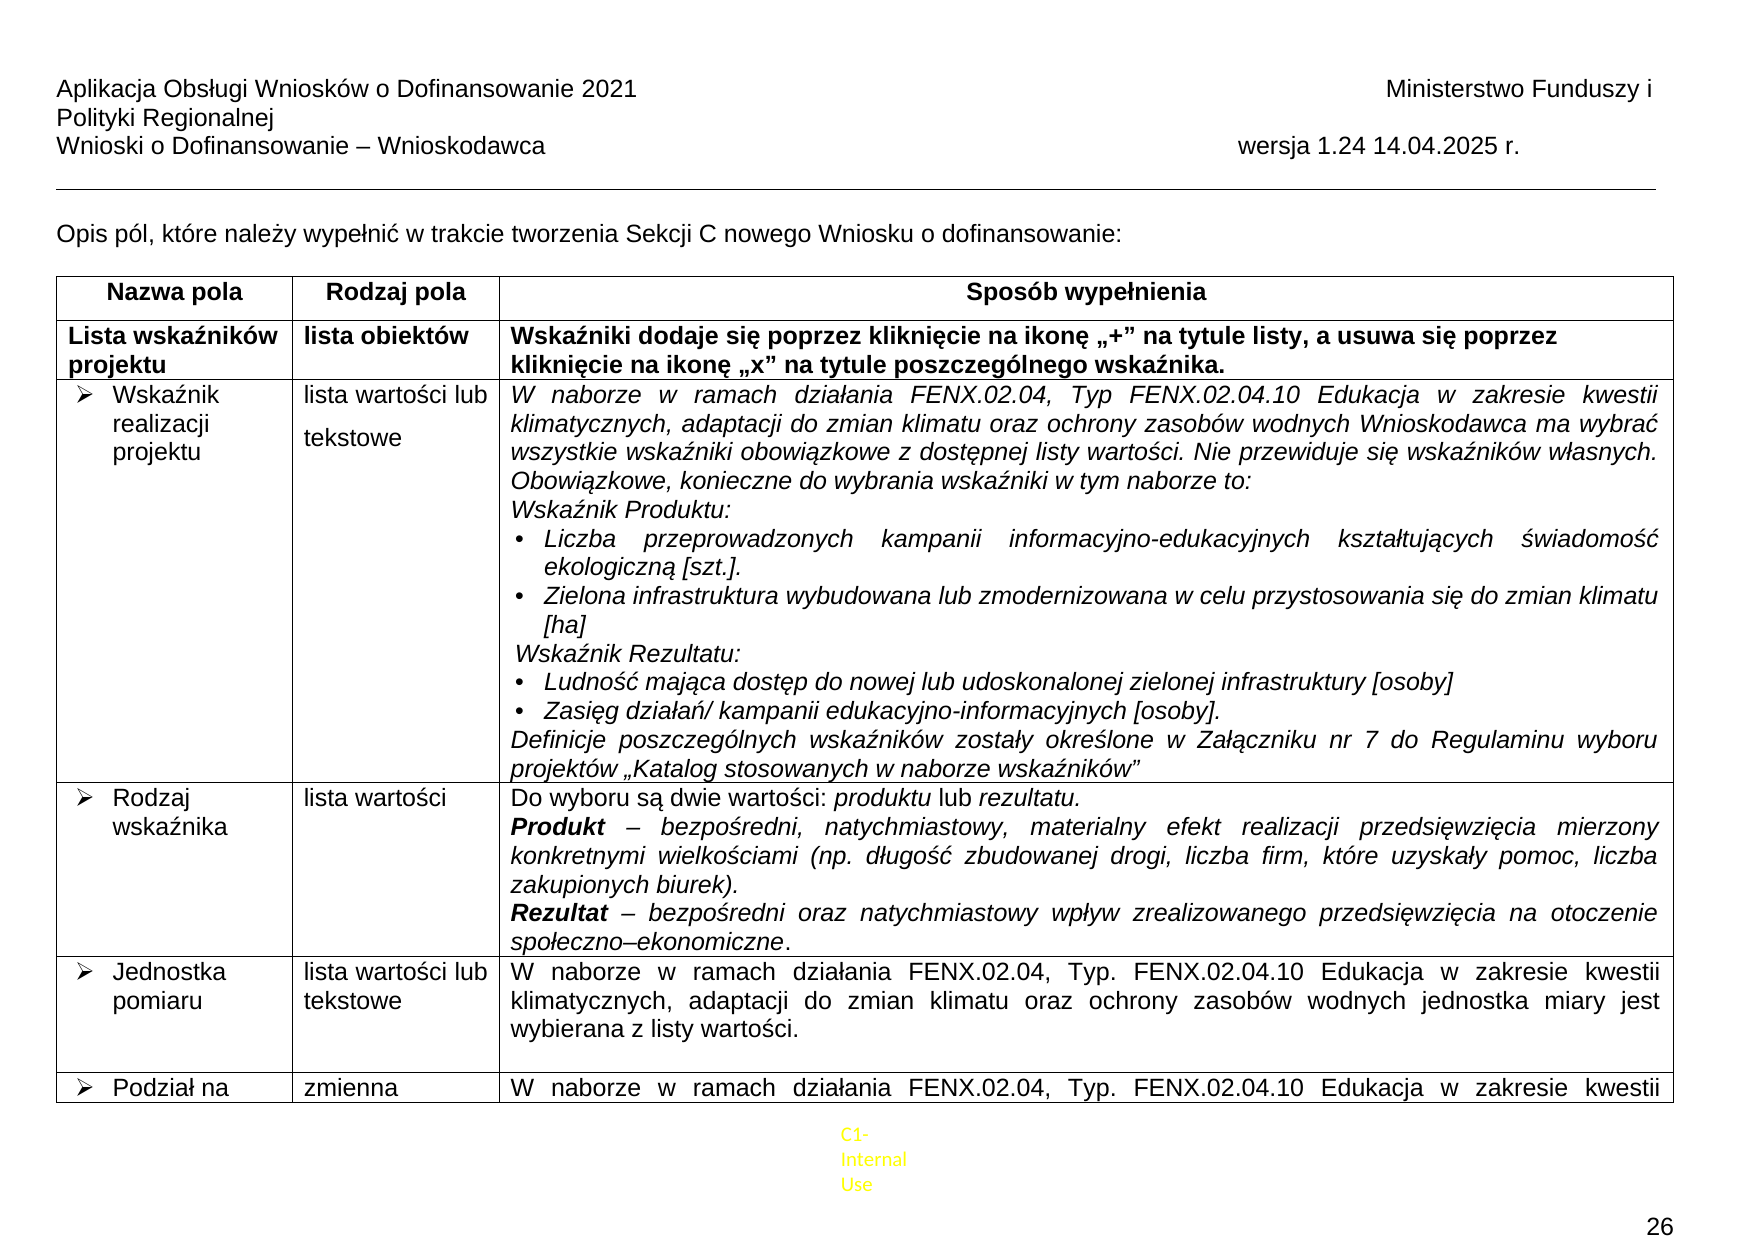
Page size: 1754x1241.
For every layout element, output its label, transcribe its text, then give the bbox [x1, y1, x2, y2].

table_cell W naborze w ramach działania FENX.02.04, Typ FENX.02.04.10 Edukacja w zakresie kwestii klimatycznych, adaptacji do zmian klimatu oraz ochrony zasobów wodnych Wnioskodawca ma wybrać wszystkie wskaźniki obowiązkowe z dostępnej listy wartości. Nie przewiduje się wskaźników własnych. Obowiązkowe, konieczne do wybrania wskaźniki w tym naborze to: Wskaźnik Produktu: • Liczba przeprowadzonych kampanii informacyjno-edukacyjnych kształtujących świadomość ekologiczną [szt.]. Zielona infrastruktura wybudowana lub zmodernizowana w celu przystosowania się do zmian klimatu [ha] Wskaźnik Rezultatu: Ludność mająca dostęp do nowej lub udoskonalonej zielonej infrastruktury [osoby] • Zasięg działań/ kampanii edukacyjno-informacyjnych [osoby]. Definicje poszczególnych wskaźników zostały określone w Załączniku nr 7 do Regulaminu wyboru projektów „Katalog stosowanych w naborze wskaźników” [500, 380, 1673, 782]
table_cell lista wartości [293, 783, 499, 956]
table_cell Rodzaj wskaźnika [57, 783, 292, 956]
table_cell Lista wskaźników projektu [57, 321, 292, 379]
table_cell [500, 1073, 1673, 1102]
text Opis pól, które należy wypełnić w trakcie tworzenia Sekcji C nowego Wniosku o dofinansowanie: [56, 219, 1674, 247]
table_header Nazwa pola [57, 277, 292, 320]
table_cell lista wartości lub tekstowe [293, 380, 499, 782]
table_cell Do wyboru są dwie wartości: produktu lub rezultatu. Produkt – bezpośredni, natychmiastowy, materialny efekt realizacji przedsięwzięcia mierzony konkretnymi wielkościami (np. długość zbudowanej drogi, liczba firm, które uzyskały pomoc, liczba zakupionych biurek). Rezultat – bezpośredni oraz natychmiastowy wpływ zrealizowanego przedsięwzięcia na otoczenie społeczno–ekonomiczne. [500, 783, 1673, 956]
table_cell Wskaźniki dodaje się poprzez kliknięcie na ikonę „+” na tytule listy, a usuwa się poprzez kliknięcie na ikonę „x” na tytule poszczególnego wskaźnika. [500, 321, 1673, 379]
table_cell lista wartości lub tekstowe [293, 957, 499, 1072]
table_cell W naborze w ramach działania FENX.02.04, Typ. FENX.02.04.10 Edukacja w zakresie kwestii klimatycznych, adaptacji do zmian klimatu oraz ochrony zasobów wodnych jednostka miary jest wybierana z listy wartości. [500, 957, 1673, 1072]
table_cell lista obiektów [293, 321, 499, 379]
table_cell Podział na płeć [57, 1073, 292, 1102]
table_header Sposób wypełnienia [500, 277, 1673, 320]
table_header Rodzaj pola [293, 277, 499, 320]
table_cell zmienna logiczna [293, 1073, 499, 1102]
table_cell Jednostka pomiaru [57, 957, 292, 1072]
table_cell Wskaźnik realizacji projektu [57, 380, 292, 782]
